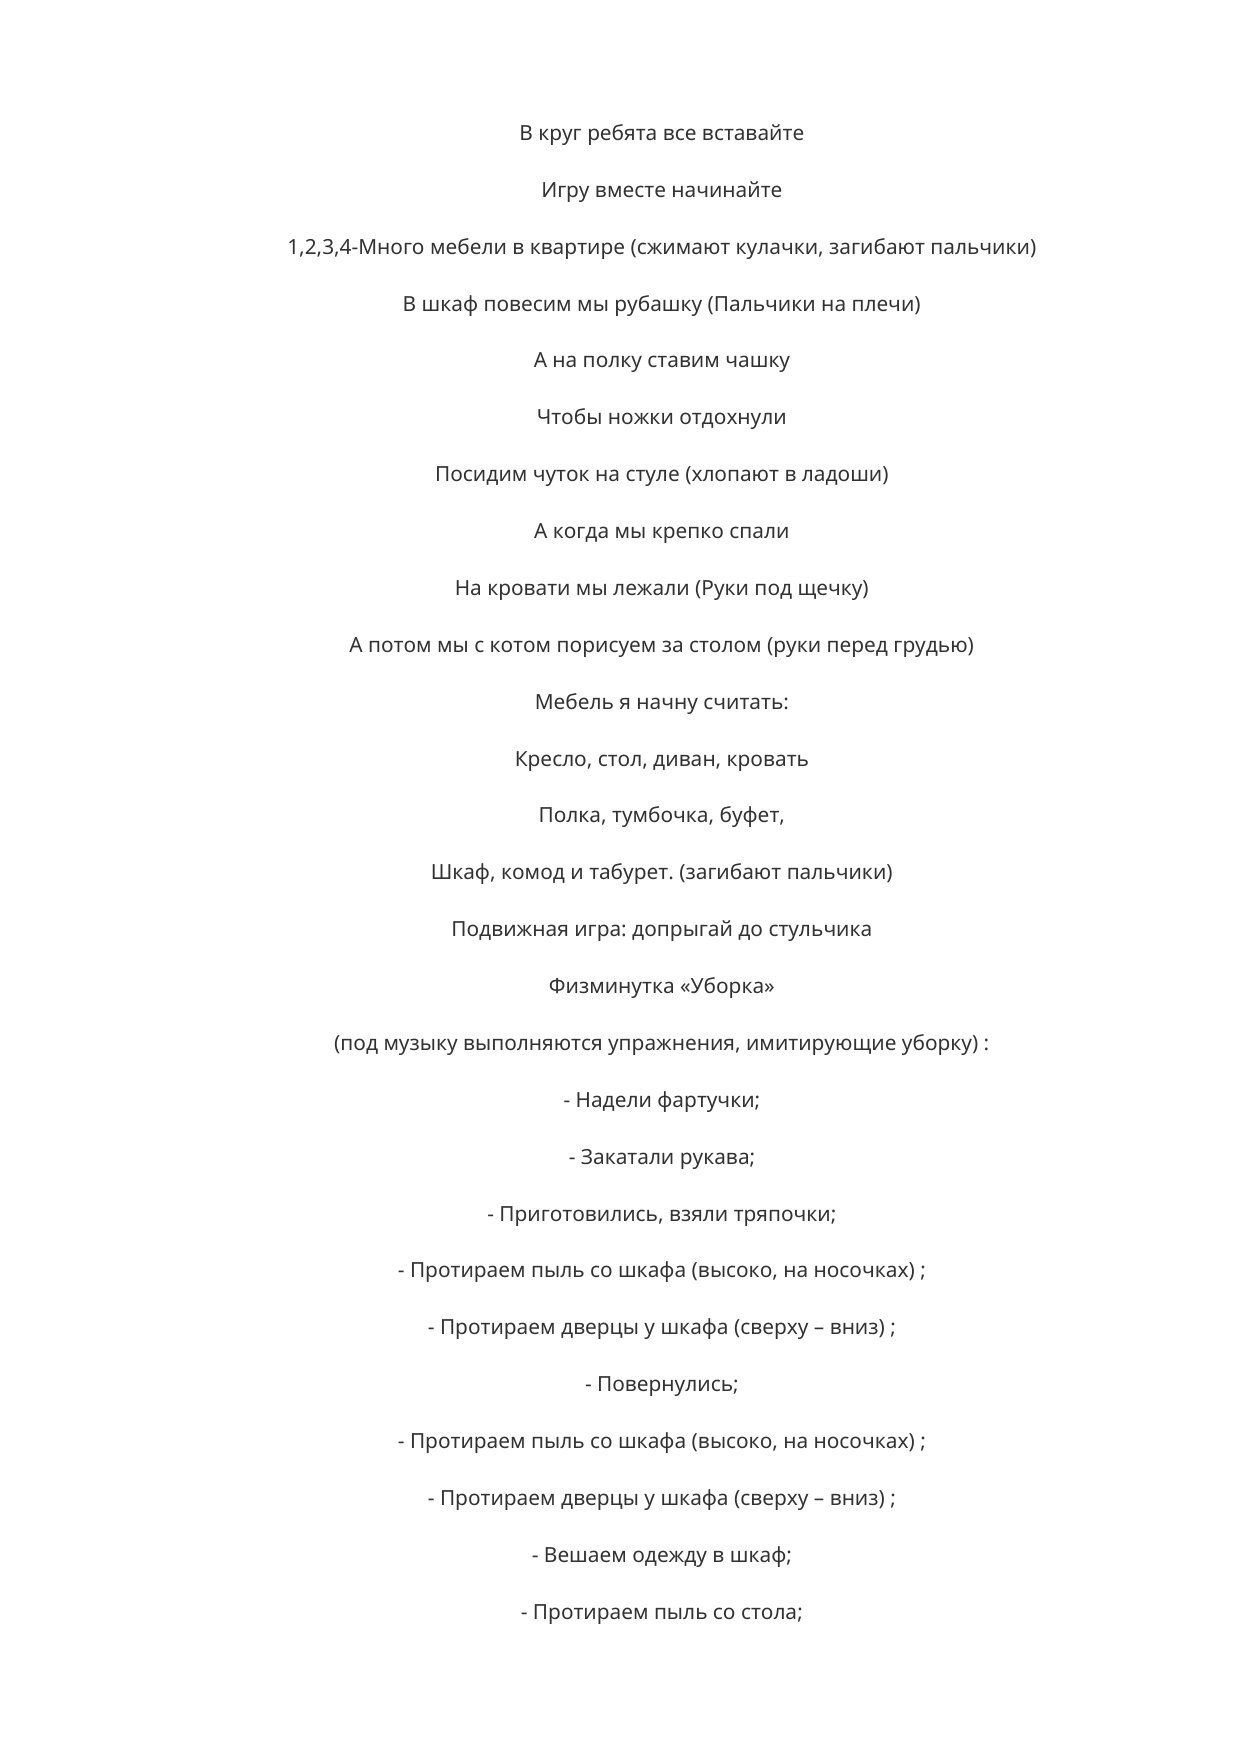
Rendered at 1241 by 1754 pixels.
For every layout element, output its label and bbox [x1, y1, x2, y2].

text [177, 118, 1152, 1625]
